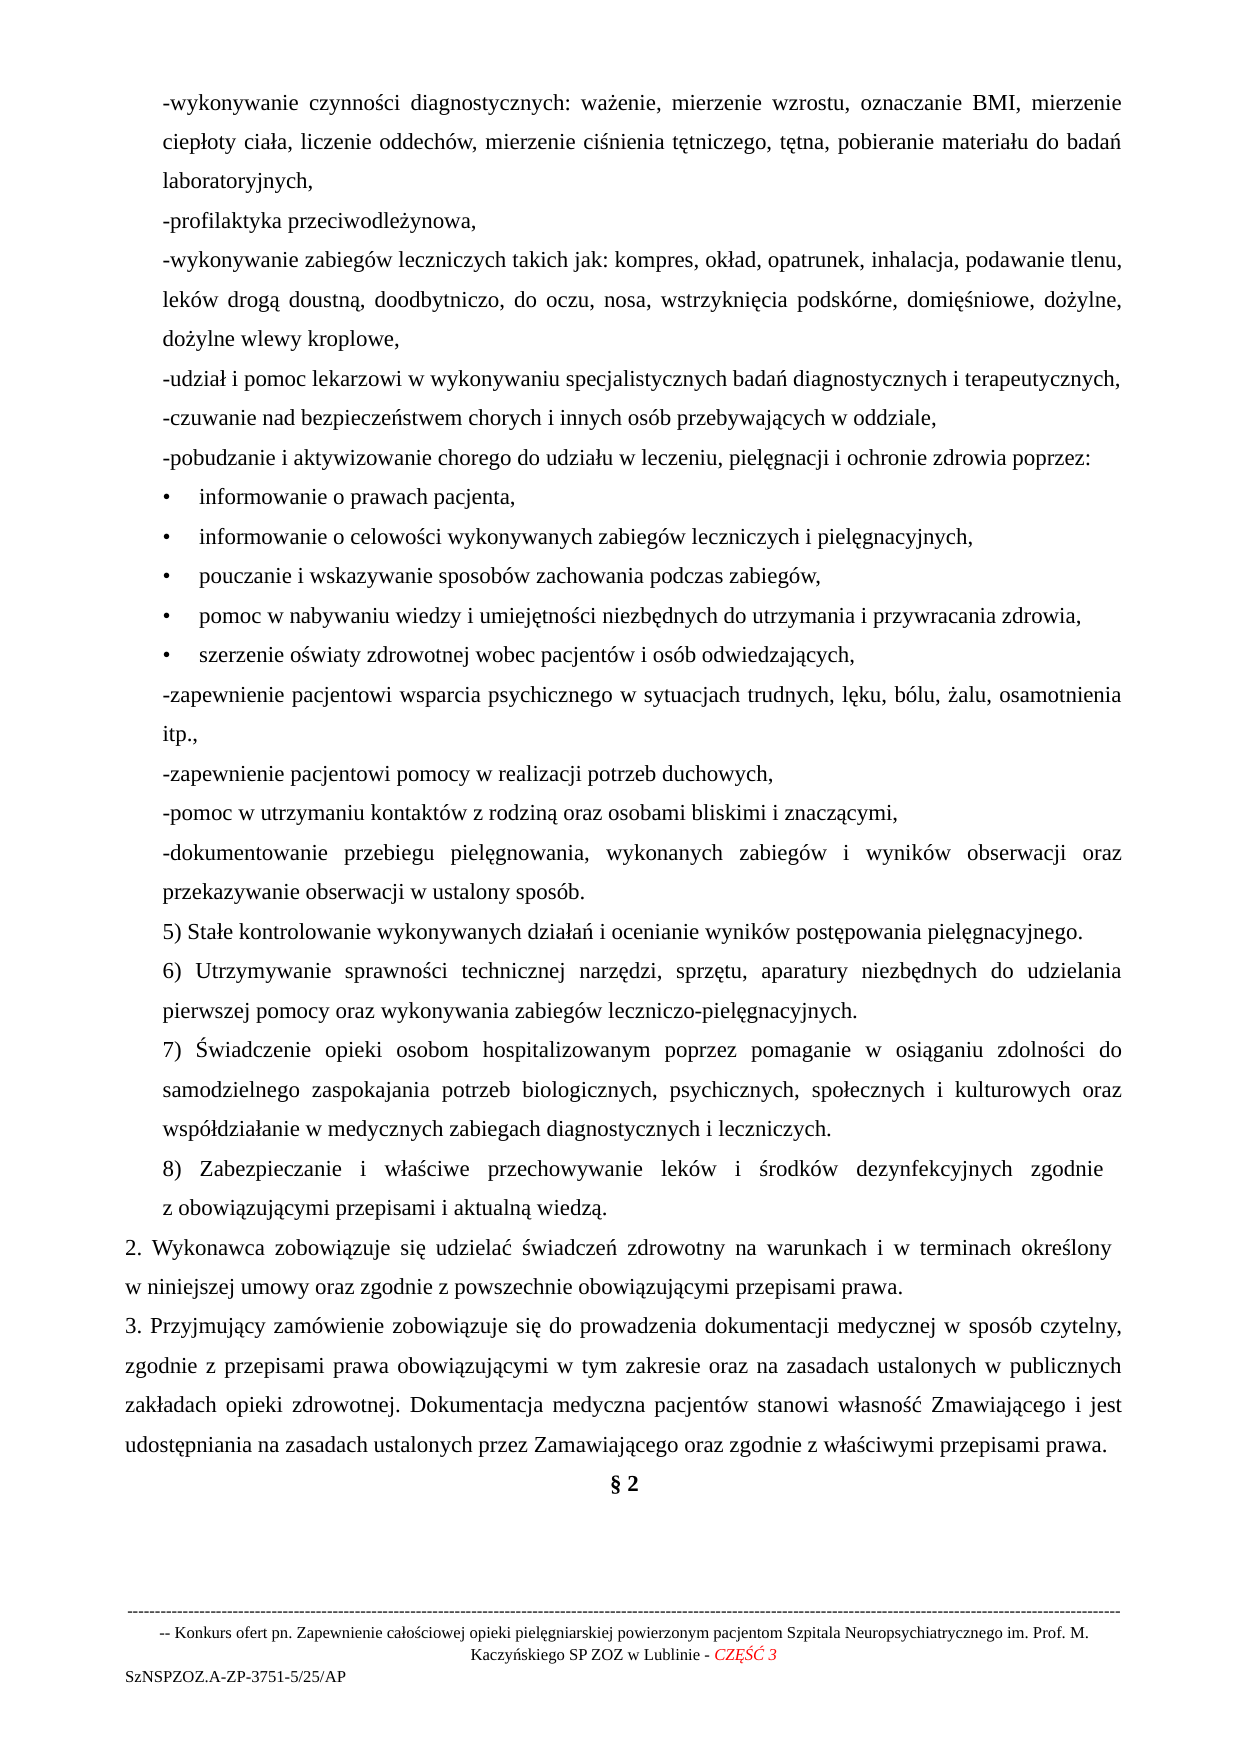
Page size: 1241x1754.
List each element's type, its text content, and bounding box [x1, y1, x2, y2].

text 3. Przyjmujący zamówienie zobowiązuje się do prowadzenia dokumentacji medycznej w sposób czytelny, zgodnie z przepisami prawa obowiązującymi w tym zakresie oraz na zasadach ustalonych w publicznych zakładach opieki zdrowotnej. Dokumentacja medyczna pacjentów stanowi własność Zmawiającego i jest udostępniania na zasadach ustalonych przez Zamawiającego oraz zgodnie z właściwymi przepisami prawa. [125, 1312, 1123, 1457]
text -wykonywanie czynności diagnostycznych: ważenie, mierzenie wzrostu, oznaczanie BMI, mierzenie ciepłoty ciała, liczenie oddechów, mierzenie ciśnienia tętniczego, tętna, pobieranie materiału do badań laboratoryjnych, [162, 89, 1123, 194]
text -profilaktyka przeciwodleżynowa, [162, 207, 1123, 233]
text 5) Stałe kontrolowanie wykonywanych działań i ocenianie wyników postępowania pielęgnacyjnego. [162, 918, 1123, 944]
text -zapewnienie pacjentowi pomocy w realizacji potrzeb duchowych, [162, 760, 1123, 786]
text 7) Świadczenie opieki osobom hospitalizowanym poprzez pomaganie w osiąganiu zdolności do samodzielnego zaspokajania potrzeb biologicznych, psychicznych, społecznych i kulturowych oraz współdziałanie w medycznych zabiegach diagnostycznych i leczniczych. [162, 1036, 1123, 1141]
text 8) Zabezpieczanie i właściwe przechowywanie leków i środków dezynfekcyjnych zgodnie z obowiązującymi przepisami i aktualną wiedzą. [162, 1154, 1123, 1220]
text • informowanie o celowości wykonywanych zabiegów leczniczych i pielęgnacyjnych, [162, 523, 1123, 549]
text -pobudzanie i aktywizowanie chorego do udziału w leczeniu, pielęgnacji i ochronie zdrowia poprzez: [162, 444, 1123, 470]
text -udział i pomoc lekarzowi w wykonywaniu specjalistycznych badań diagnostycznych i terapeutycznych, [162, 365, 1123, 391]
text -zapewnienie pacjentowi wsparcia psychicznego w sytuacjach trudnych, lęku, bólu, żalu, osamotnienia itp., [162, 681, 1123, 747]
text • pouczanie i wskazywanie sposobów zachowania podczas zabiegów, [162, 562, 1123, 589]
text 2. Wykonawca zobowiązuje się udzielać świadczeń zdrowotny na warunkach i w terminach określony w niniejszej umowy oraz zgodnie z powszechnie obowiązującymi przepisami prawa. [125, 1233, 1123, 1299]
text • szerzenie oświaty zdrowotnej wobec pacjentów i osób odwiedzających, [162, 641, 1123, 668]
text -pomoc w utrzymaniu kontaktów z rodziną oraz osobami bliskimi i znaczącymi, [162, 799, 1123, 826]
text • informowanie o prawach pacjenta, [162, 483, 1123, 510]
text -dokumentowanie przebiegu pielęgnowania, wykonanych zabiegów i wyników obserwacji oraz przekazywanie obserwacji w ustalony sposób. [162, 839, 1123, 904]
text 6) Utrzymywanie sprawności technicznej narzędzi, sprzętu, aparatury niezbędnych do udzielania pierwszej pomocy oraz wykonywania zabiegów leczniczo-pielęgnacyjnych. [162, 957, 1123, 1023]
text -czuwanie nad bezpieczeństwem chorych i innych osób przebywających w oddziale, [162, 404, 1123, 431]
text § 2 [125, 1470, 1123, 1497]
text -wykonywanie zabiegów leczniczych takich jak: kompres, okład, opatrunek, inhalacja, podawanie tlenu, leków drogą doustną, doodbytniczo, do oczu, nosa, wstrzyknięcia podskórne, domięśniowe, dożylne, dożylne wlewy kroplowe, [162, 247, 1123, 352]
text • pomoc w nabywaniu wiedzy i umiejętności niezbędnych do utrzymania i przywracania zdrowia, [162, 602, 1123, 628]
